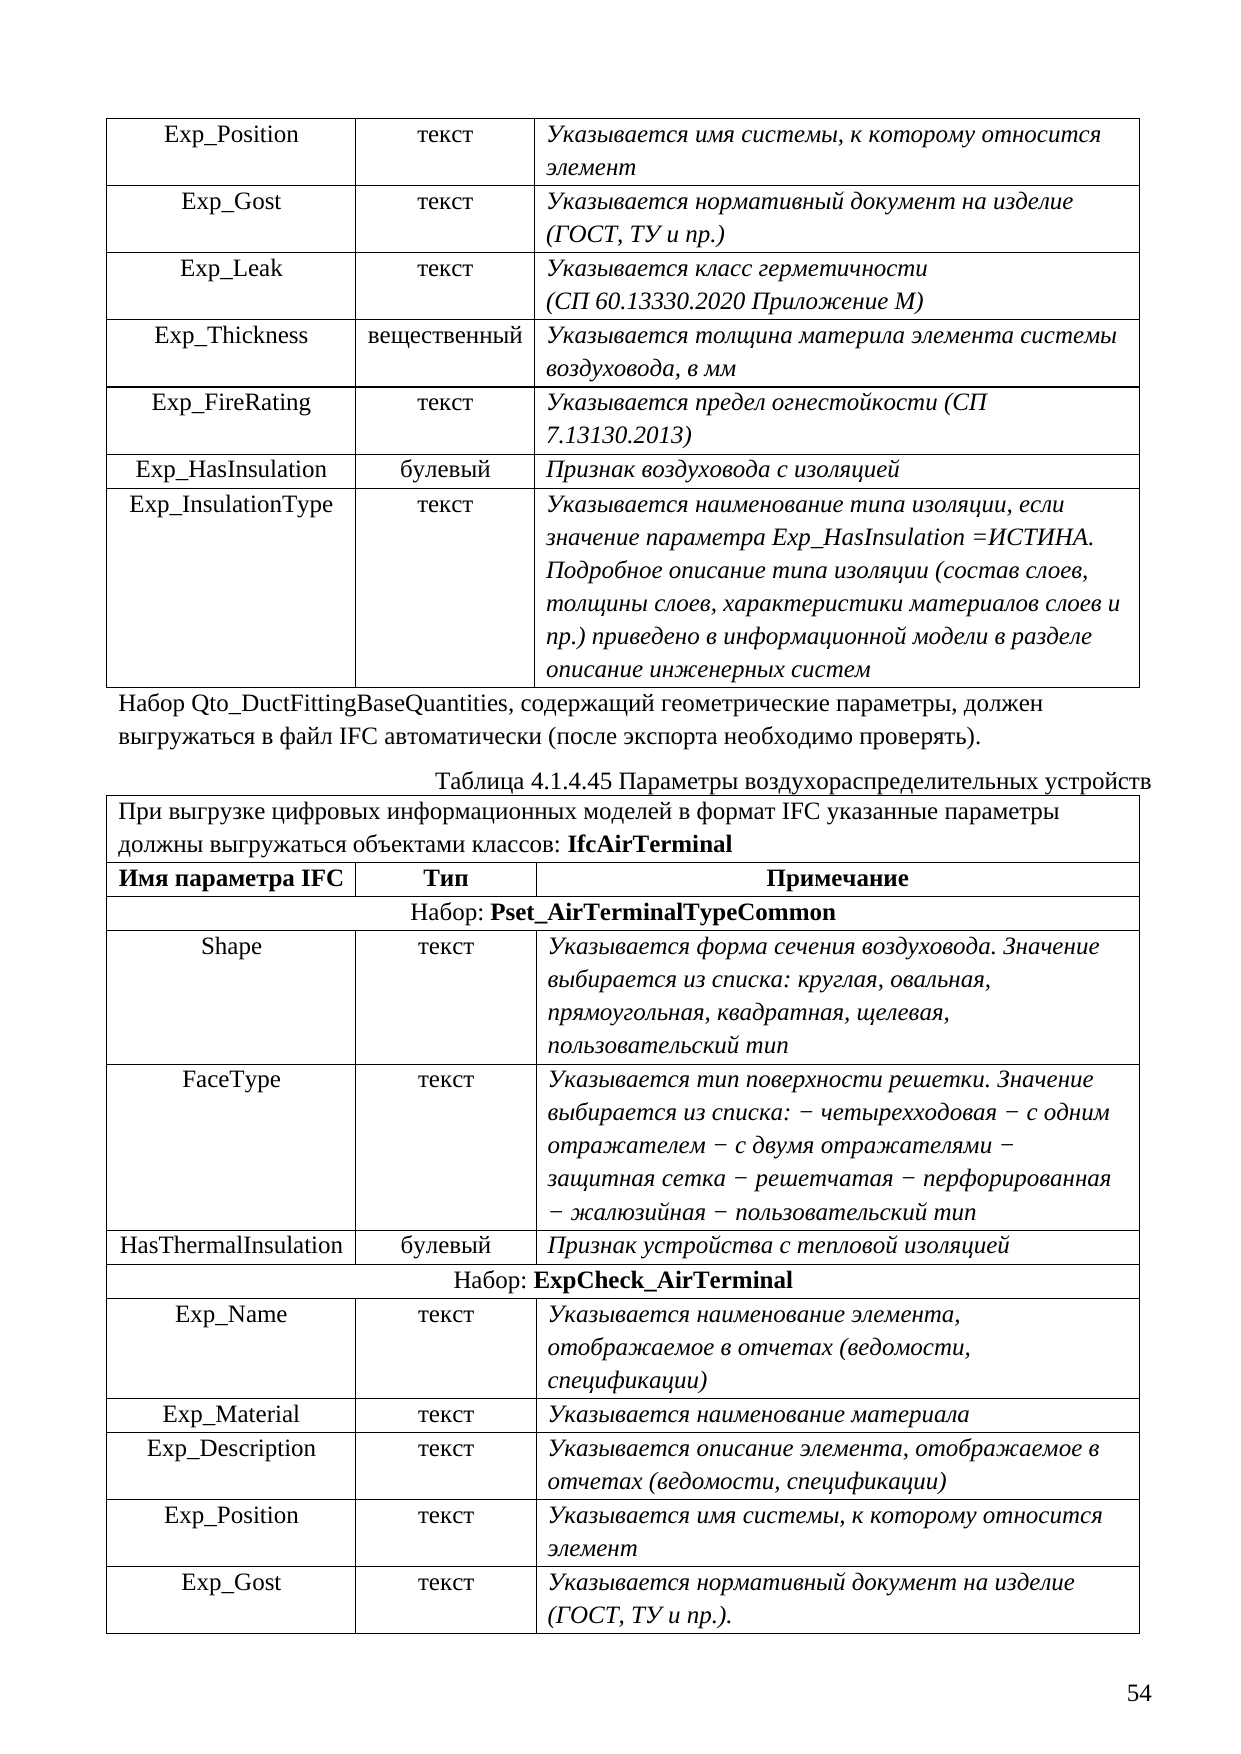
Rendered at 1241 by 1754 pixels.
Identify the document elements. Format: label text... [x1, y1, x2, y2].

table_cell текст [356, 1500, 536, 1566]
table_cell Имя параметра IFC [107, 863, 355, 896]
table_cell Указывается предел огнестойкости (СП 7.13130.2013) [535, 388, 1139, 453]
table_cell Shape [107, 931, 355, 1063]
table_cell Набор: Pset_AirTerminalTypeCommon [107, 897, 1139, 930]
table_cell Exp_Description [107, 1433, 355, 1499]
table_cell Exp_FireRating [107, 388, 355, 453]
table_cell Exp_Position [107, 119, 355, 185]
table_cell текст [356, 931, 536, 1063]
table_cell текст [356, 1299, 536, 1398]
table_cell Exp_InsulationType [107, 489, 355, 687]
table_cell Exp_Material [107, 1399, 355, 1432]
table_cell Exp_Gost [107, 186, 355, 252]
table_cell текст [356, 1567, 536, 1633]
table_cell Exp_Position [107, 1500, 355, 1566]
text Набор Qto_DuctFittingBaseQuantities, содержащий геометрические параметры, должен выгружаться в файл IFC автоматически (после экспорта необходимо проверять). [118, 688, 1152, 749]
table_cell Признак устройства с тепловой изоляцией [537, 1231, 1139, 1264]
table_cell Признак воздуховода с изоляцией [535, 455, 1139, 488]
table_cell Указывается тип поверхности решетки. Значение выбирается из списка: − четырехходовая − с одним отражателем − с двумя отражателями − защитная сетка − решетчатая − перфорированная − жалюзийная − пользовательский тип [537, 1065, 1139, 1229]
table_cell текст [356, 1399, 536, 1432]
table_cell Набор: ExpCheck_AirTerminal [107, 1265, 1139, 1298]
table_cell Указывается класс герметичности (СП 60.13330.2020 Приложение М) [535, 253, 1139, 319]
table_cell Exp_Gost [107, 1567, 355, 1633]
table_cell Exp_Name [107, 1299, 355, 1398]
table_cell Примечание [537, 863, 1139, 896]
table_cell Тип [356, 863, 536, 896]
table_cell текст [356, 1065, 536, 1229]
table_cell Указывается описание элемента, отображаемое в отчетах (ведомости, спецификации) [537, 1433, 1139, 1499]
table_cell текст [356, 1433, 536, 1499]
table_cell FaceType [107, 1065, 355, 1229]
table_cell Указывается имя системы, к которому относится элемент [535, 119, 1139, 185]
table_cell Указывается нормативный документ на изделие (ГОСТ, ТУ и пр.) [535, 186, 1139, 252]
table_cell текст [356, 489, 534, 687]
table_cell текст [356, 388, 534, 453]
table_cell Указывается толщина материла элемента системы воздуховода, в мм [535, 320, 1139, 386]
table_cell Указывается наименование элемента, отображаемое в отчетах (ведомости, спецификации) [537, 1299, 1139, 1398]
table_cell текст [356, 186, 534, 252]
table_cell Exp_Leak [107, 253, 355, 319]
table_cell булевый [356, 1231, 536, 1264]
table_cell булевый [356, 455, 534, 488]
table_cell Указывается наименование материала [537, 1399, 1139, 1432]
table_header При выгрузке цифровых информационных моделей в формат IFC указанные параметры должны выгружаться объектами классов: IfcAirTerminal [107, 796, 1139, 862]
table_cell Exp_HasInsulation [107, 455, 355, 488]
table_cell вещественный [356, 320, 534, 386]
table_cell Указывается нормативный документ на изделие (ГОСТ, ТУ и пр.). [537, 1567, 1139, 1633]
table_cell текст [356, 119, 534, 185]
table_cell Указывается форма сечения воздуховода. Значение выбирается из списка: круглая, овальная, прямоугольная, квадратная, щелевая, пользовательский тип [537, 931, 1139, 1063]
table_cell Exp_Thickness [107, 320, 355, 386]
table_cell Указывается имя системы, к которому относится элемент [537, 1500, 1139, 1566]
table_cell текст [356, 253, 534, 319]
table_cell HasThermalInsulation [107, 1231, 355, 1264]
